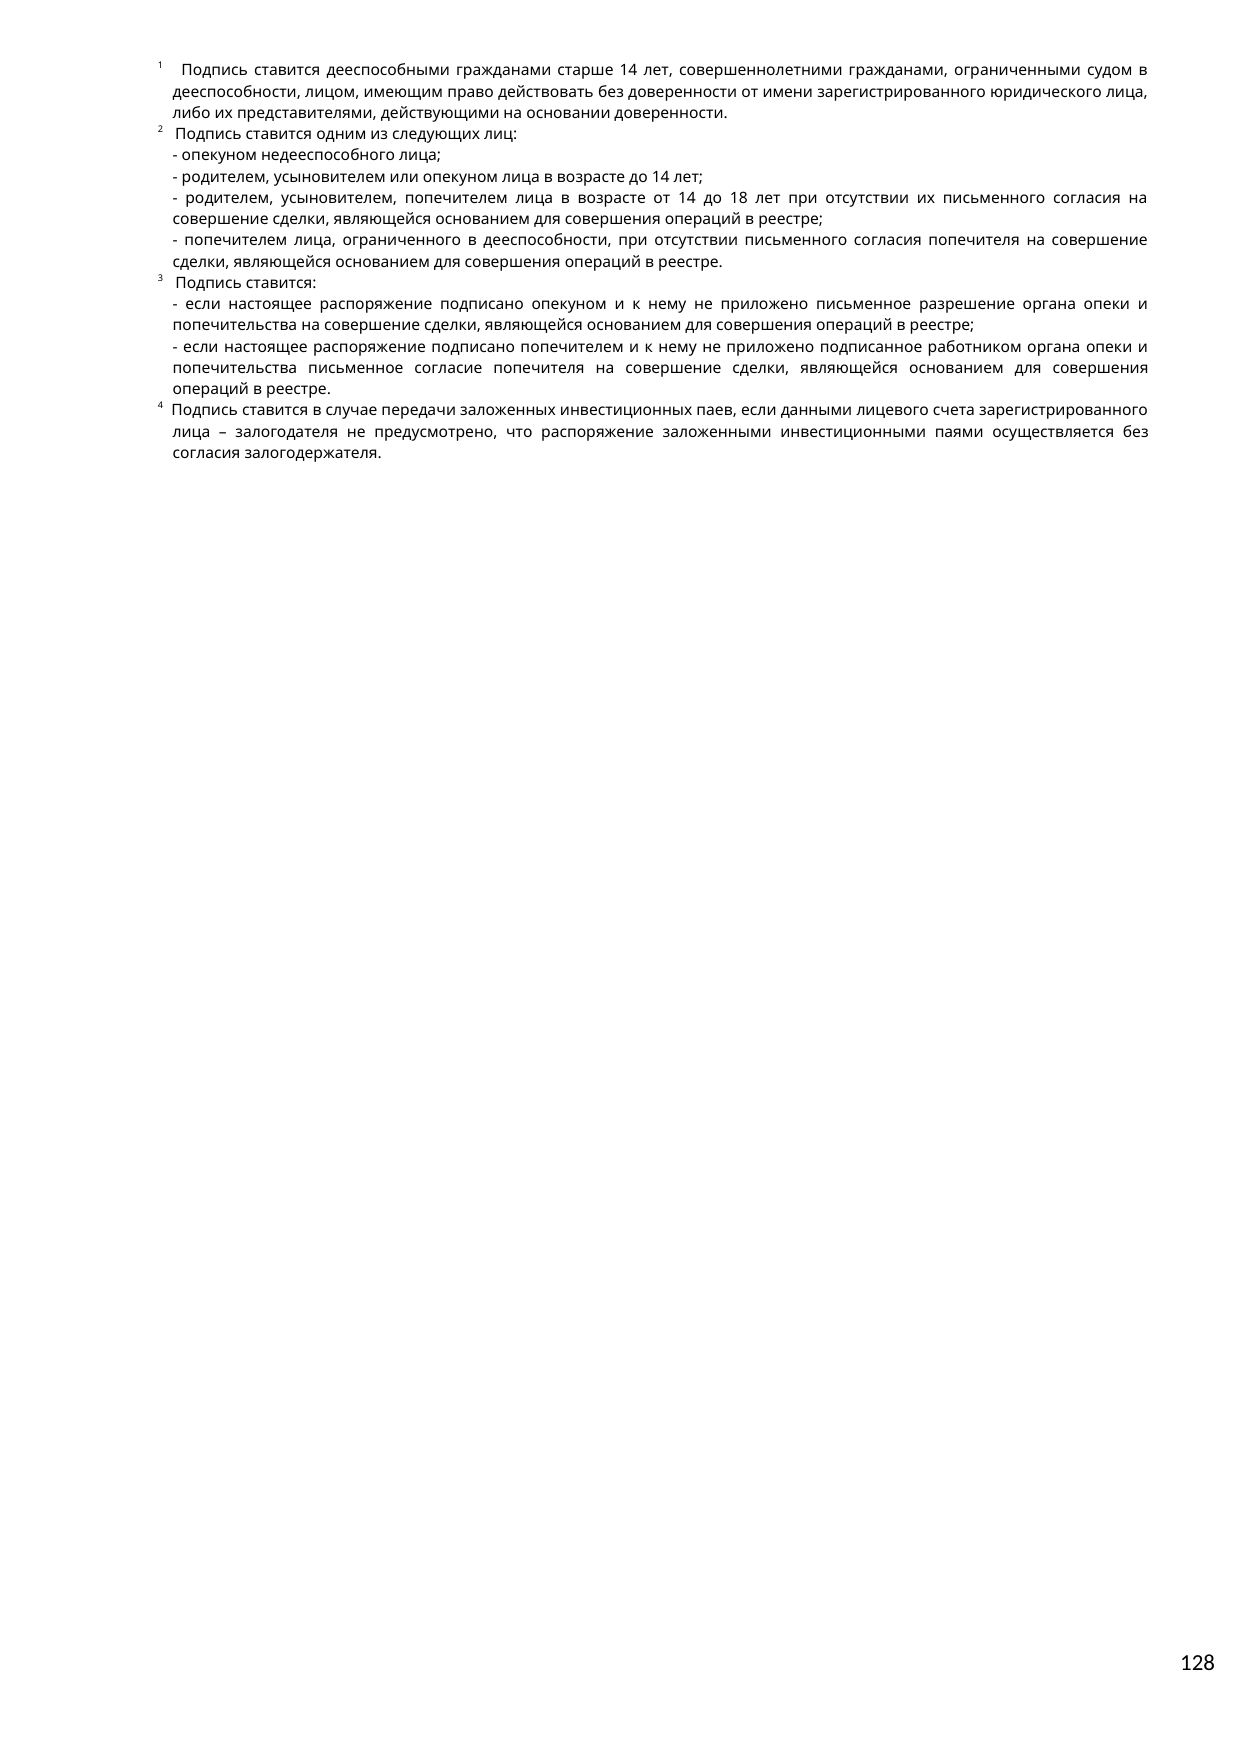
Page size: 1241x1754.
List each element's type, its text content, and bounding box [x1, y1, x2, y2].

text - родителем, усыновителем или опекуном лица в возрасте до 14 лет; [172, 165, 1149, 187]
text 2 Подпись ставится одним из следующих лиц: [158, 123, 1149, 144]
text - родителем, усыновителем, попечителем лица в возрасте от 14 до 18 лет при отсутствии их письменного согласия на совершение сделки, являющейся основанием для совершения операций в реестре; [172, 187, 1149, 229]
text - опекуном недееспособного лица; [172, 144, 1149, 165]
text 4 Подпись ставится в случае передачи заложенных инвестиционных паев, если данными лицевого счета зарегистрированного лица – залогодателя не предусмотрено, что распоряжение заложенными инвестиционными паями осуществляется без согласия залогодержателя. [158, 399, 1149, 463]
text 3 Подпись ставится: [158, 272, 1149, 293]
text - если настоящее распоряжение подписано опекуном и к нему не приложено письменное разрешение органа опеки и попечительства на совершение сделки, являющейся основанием для совершения операций в реестре; [172, 293, 1149, 335]
text - попечителем лица, ограниченного в дееспособности, при отсутствии письменного согласия попечителя на совершение сделки, являющейся основанием для совершения операций в реестре. [172, 229, 1149, 272]
text - если настоящее распоряжение подписано попечителем и к нему не приложено подписанное работником органа опеки и попечительства письменное согласие попечителя на совершение сделки, являющейся основанием для совершения операций в реестре. [172, 335, 1149, 399]
text 1 Подпись ставится дееспособными гражданами старше 14 лет, совершеннолетними гражданами, ограниченными судом в дееспособности, лицом, имеющим право действовать без доверенности от имени зарегистрированного юридического лица, либо их представителями, действующими на основании доверенности. [158, 59, 1149, 123]
